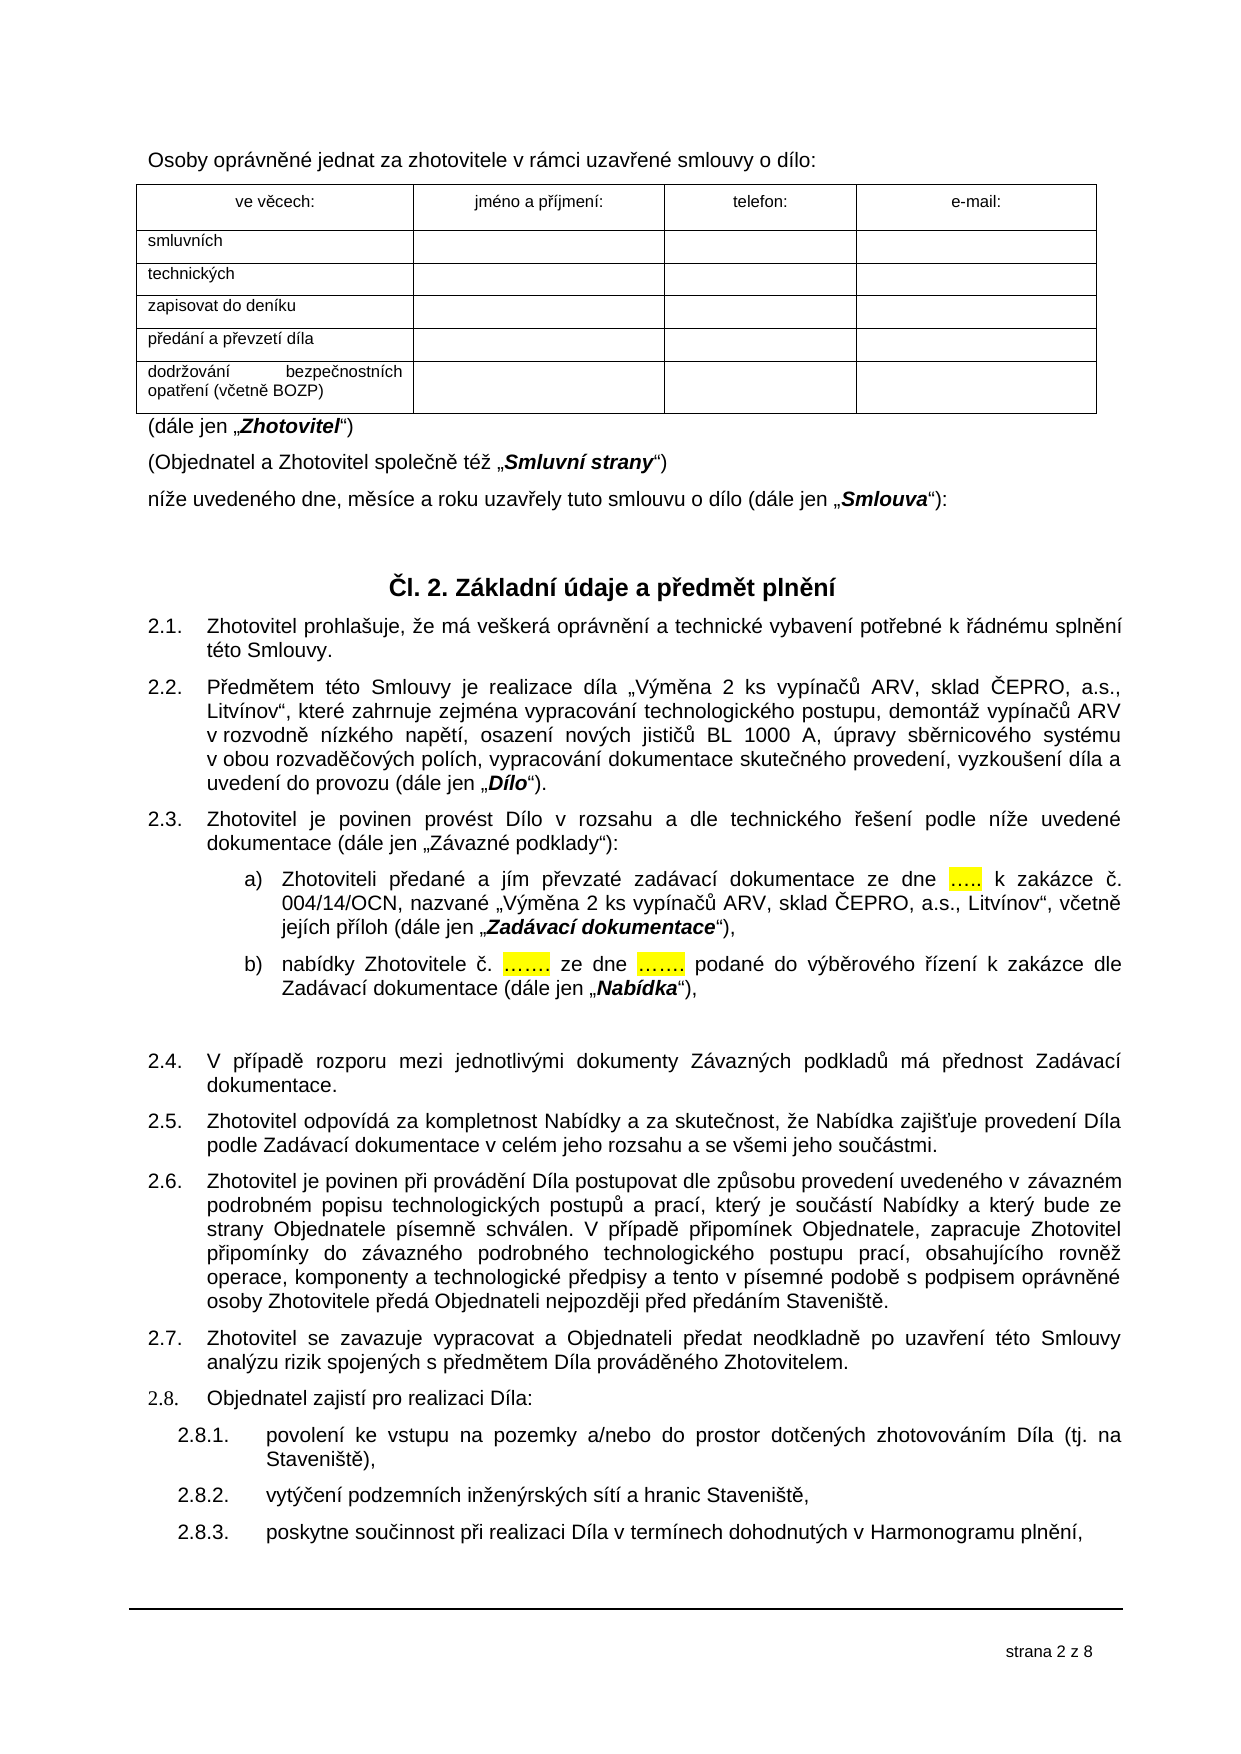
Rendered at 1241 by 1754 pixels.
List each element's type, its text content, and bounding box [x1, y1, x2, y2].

list nabídky Zhotovitele č. ……. ze dne ……. podané do výběrového řízení k zakázce dle Zadávací dokumentace (dále jen „Nabídka“), [244, 952, 1122, 999]
table_cell [857, 362, 1096, 412]
list (Objednatel a Zhotovitel společně též „Smluvní strany“) [148, 450, 1122, 474]
table_cell [857, 296, 1096, 328]
text povolení ke vstupu na pozemky a/nebo do prostor dotčených zhotovováním Díla (tj. na Staveniště), [177, 1423, 1122, 1471]
text Objednatel zajistí pro realizaci Díla: [148, 1386, 1122, 1410]
table_cell [414, 296, 664, 328]
table_cell [665, 296, 856, 328]
text Předmětem této Smlouvy je realizace díla „Výměna 2 ks vypínačů ARV, sklad ČEPRO, a.s., Litvínov“, které zahrnuje zejména vypracování technologického postupu, demontáž vypínačů ARV v rozvodně nízkého napětí, osazení nových jističů BL 1000 A, úpravy sběrnicového systému v obou rozvaděčových polích, vypracování dokumentace skutečného provedení, vyzkoušení díla a uvedení do provozu (dále jen „Dílo“). [148, 674, 1122, 794]
text Zhotovitel odpovídá za kompletnost Nabídky a za skutečnost, že Nabídka zajišťuje provedení Díla podle Zadávací dokumentace v celém jeho rozsahu a se všemi jeho součástmi. [148, 1109, 1122, 1157]
table_cell [665, 362, 856, 412]
text poskytne součinnost při realizaci Díla v termínech dohodnutých v Harmonogramu plnění, [177, 1519, 1122, 1543]
table_header ve věcech: [137, 185, 413, 230]
table_cell [414, 329, 664, 361]
table_cell technických [137, 264, 413, 295]
table_cell zapisovat do deníku [137, 296, 413, 328]
list (dále jen „Zhotovitel“) [148, 413, 1122, 437]
table_cell [414, 264, 664, 295]
table_cell [414, 362, 664, 412]
text Osoby oprávněné jednat za zhotovitele v rámci uzavřené smlouvy o dílo: [148, 148, 1122, 172]
table_header telefon: [665, 185, 856, 230]
text Zhotovitel prohlašuje, že má veškerá oprávnění a technické vybavení potřebné k řádnému splnění této Smlouvy. [148, 614, 1122, 662]
text Zhotovitel je povinen při provádění Díla postupovat dle způsobu provedení uvedeného v závazném podrobném popisu technologických postupů a prací, který je součástí Nabídky a který bude ze strany Objednatele písemně schválen. V případě připomínek Objednatele, zapracuje Zhotovitel připomínky do závazného podrobného technologického postupu prací, obsahujícího rovněž operace, komponenty a technologické předpisy a tento v písemné podobě s podpisem oprávněné osoby Zhotovitele předá Objednateli nejpozději před předáním Staveniště. [148, 1169, 1122, 1313]
table_cell [857, 329, 1096, 361]
table_header e-mail: [857, 185, 1096, 230]
table_cell [665, 329, 856, 361]
table_cell předání a převzetí díla [137, 329, 413, 361]
table_header jméno a příjmení: [414, 185, 664, 230]
text Zhotovitel se zavazuje vypracovat a Objednateli předat neodkladně po uzavření této Smlouvy analýzu rizik spojených s předmětem Díla prováděného Zhotovitelem. [148, 1326, 1122, 1373]
list níže uvedeného dne, měsíce a roku uzavřely tuto smlouvu o dílo (dále jen „Smlouva“): [148, 486, 1122, 510]
table_cell [665, 231, 856, 262]
table_cell [414, 231, 664, 262]
table_cell [857, 264, 1096, 295]
text Základní údaje a předmět plnění [102, 573, 1122, 602]
table_cell dodržování bezpečnostních opatření (včetně BOZP) [137, 362, 413, 412]
text Zhotovitel je povinen provést Dílo v rozsahu a dle technického řešení podle níže uvedené dokumentace (dále jen „Závazné podklady“): [148, 807, 1122, 855]
table_cell [857, 231, 1096, 262]
table_cell [665, 264, 856, 295]
table_cell smluvních [137, 231, 413, 262]
text V případě rozporu mezi jednotlivými dokumenty Závazných podkladů má přednost Zadávací dokumentace. [148, 1048, 1122, 1096]
list Zhotoviteli předané a jím převzaté zadávací dokumentace ze dne ….. k zakázce č. 004/14/OCN, nazvané „Výměna 2 ks vypínačů ARV, sklad ČEPRO, a.s., Litvínov“, včetně jejích příloh (dále jen „Zadávací dokumentace“), [244, 867, 1122, 939]
text vytýčení podzemních inženýrských sítí a hranic Staveniště, [177, 1483, 1122, 1507]
